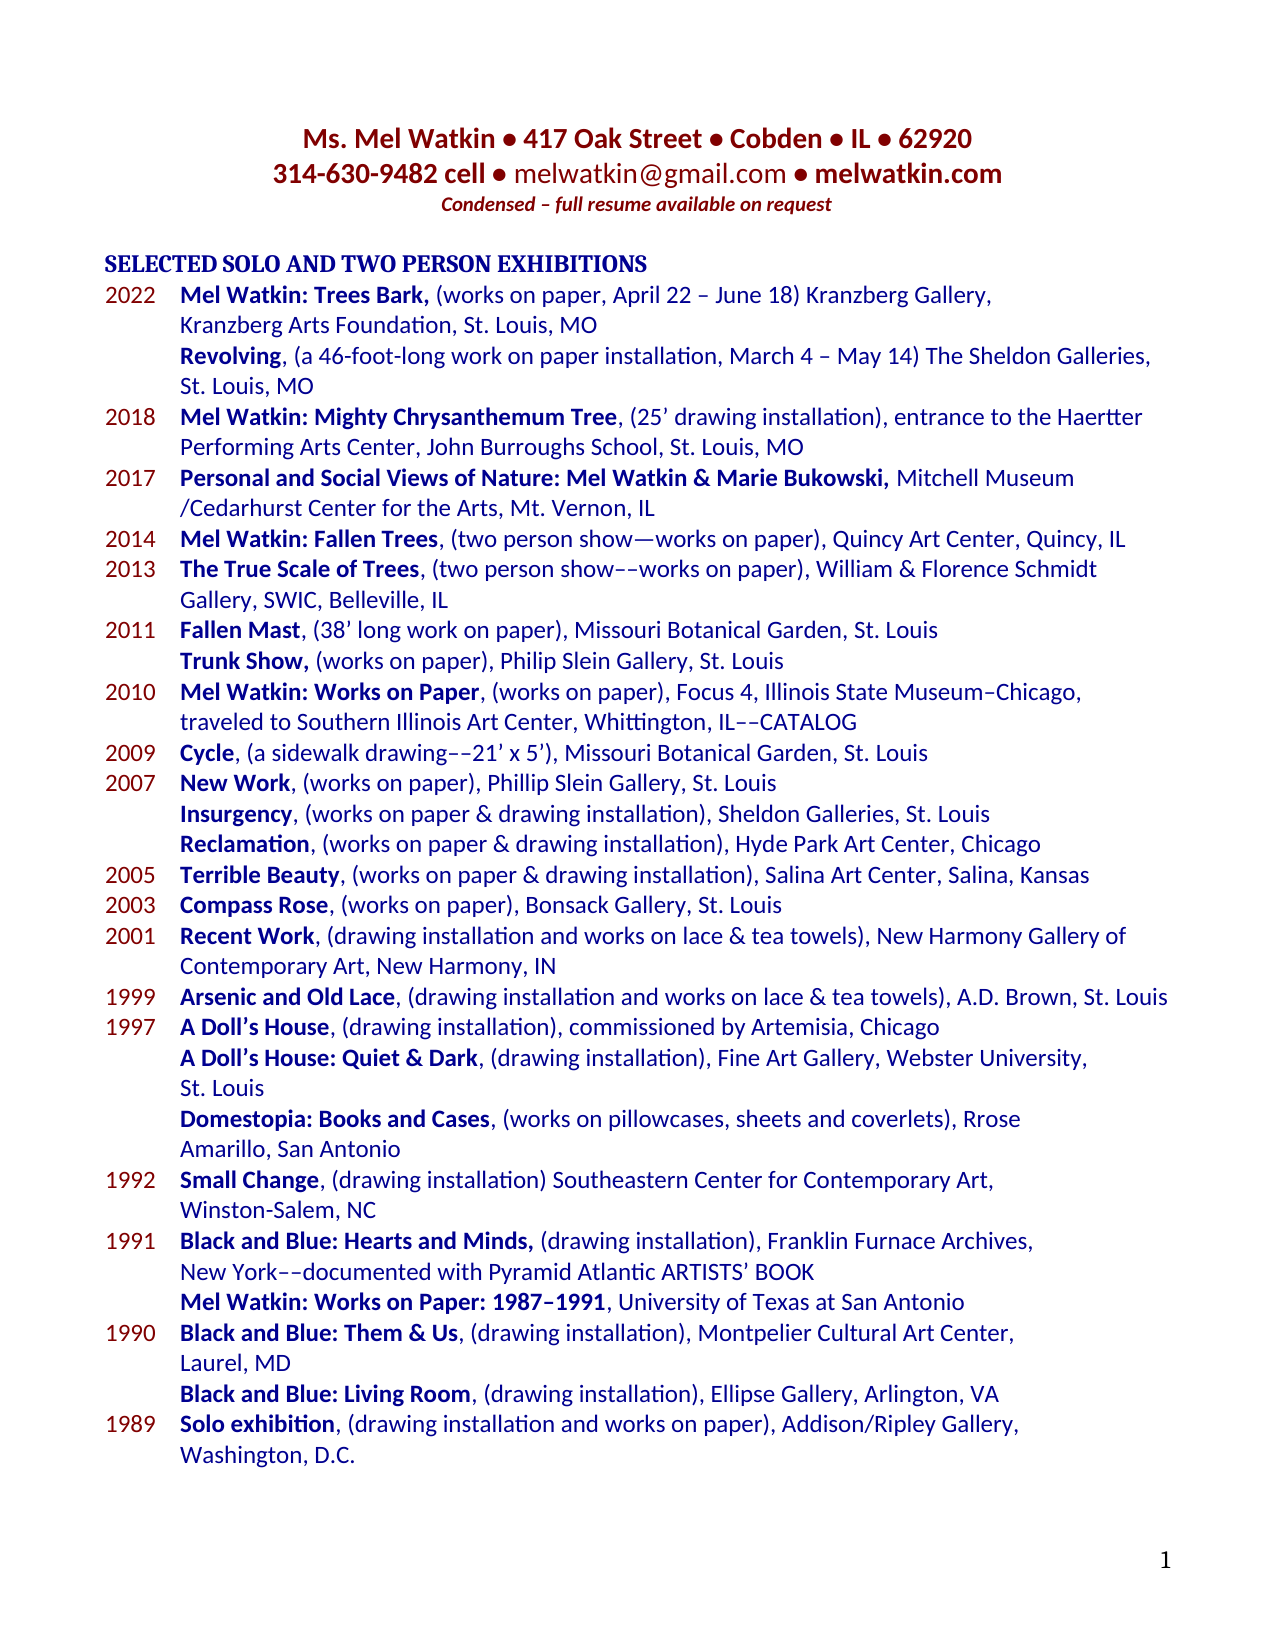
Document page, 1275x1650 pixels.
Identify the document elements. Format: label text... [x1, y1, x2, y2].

text Trunk Show, (works on paper), Philip Slein Gallery, St. Louis [105, 645, 1170, 676]
text Reclamation, (works on paper & drawing installation), Hyde Park Art Center, Chicago [105, 828, 1170, 859]
text Revolving, (a 46-foot-long work on paper installation, March 4 – May 14) The Sheldon Galleries, St. Louis, MO [180, 340, 1170, 401]
text Amarillo, San Antonio [105, 1133, 1170, 1164]
text 314-630-9482 cell • melwatkin@gmail.com • melwatkin.com [105, 156, 1170, 191]
text 2001 Recent Work, (drawing installation and works on lace & tea towels), New Harmony Gallery of [105, 920, 1170, 950]
text Performing Arts Center, John Burroughs School, St. Louis, MO [105, 432, 1170, 462]
text New York––documented with Pyramid Atlantic ARTISTS’ BOOK [105, 1256, 1170, 1286]
text Washington, D.C. [105, 1439, 1170, 1469]
text Domestopia: Books and Cases, (works on pillowcases, sheets and coverlets), Rrose [105, 1103, 1170, 1133]
text Ms. Mel Watkin • 417 Oak Street • Cobden • IL • 62920 [105, 120, 1170, 156]
text 1999 Arsenic and Old Lace, (drawing installation and works on lace & tea towels), A.D. Brown, St. Louis [105, 981, 1170, 1011]
text Kranzberg Arts Foundation, St. Louis, MO [105, 309, 1170, 340]
text 1989 Solo exhibition, (drawing installation and works on paper), Addison/Ripley Gallery, [105, 1408, 1170, 1439]
text 2010 Mel Watkin: Works on Paper, (works on paper), Focus 4, Illinois State Museum–Chicago, traveled to Southern Illinois Art Center, Whittington, IL––CATALOG [105, 676, 1170, 737]
text 2005 Terrible Beauty, (works on paper & drawing installation), Salina Art Center, Salina, Kansas [105, 859, 1170, 889]
text 2017 Personal and Social Views of Nature: Mel Watkin & Marie Bukowski, Mitchell Museum /Cedarhurst Center for the Arts, Mt. Vernon, IL [105, 462, 1170, 523]
text St. Louis [105, 1072, 1170, 1103]
text Mel Watkin: Works on Paper: 1987–1991, University of Texas at San Antonio [105, 1286, 1170, 1317]
text 2007 New Work, (works on paper), Phillip Slein Gallery, St. Louis [105, 767, 1170, 798]
text 1997 A Doll’s House, (drawing installation), commissioned by Artemisia, Chicago [105, 1011, 1170, 1042]
text Condensed – full resume available on request [105, 191, 1170, 217]
text 1990 Black and Blue: Them & Us, (drawing installation), Montpelier Cultural Art Center, [105, 1317, 1170, 1347]
text 1991 Black and Blue: Hearts and Minds, (drawing installation), Franklin Furnace Archives, [105, 1225, 1170, 1256]
text 2003 Compass Rose, (works on paper), Bonsack Gallery, St. Louis [105, 889, 1170, 920]
text Laurel, MD [105, 1347, 1170, 1378]
text 2018 Mel Watkin: Mighty Chrysanthemum Tree, (25’ drawing installation), entrance to the Haertter [105, 401, 1170, 432]
text Contemporary Art, New Harmony, IN [105, 950, 1170, 981]
text 2011 Fallen Mast, (38’ long work on paper), Missouri Botanical Garden, St. Louis [105, 615, 1170, 645]
text Insurgency, (works on paper & drawing installation), Sheldon Galleries, St. Louis [105, 798, 1170, 828]
text Black and Blue: Living Room, (drawing installation), Ellipse Gallery, Arlington, VA [105, 1378, 1170, 1408]
text 2009 Cycle, (a sidewalk drawing––21’ x 5’), Missouri Botanical Garden, St. Louis [105, 737, 1170, 767]
text Winston-Salem, NC [105, 1194, 1170, 1225]
text 2013 The True Scale of Trees, (two person show––works on paper), William & Florence Schmidt Gallery, SWIC, Belleville, IL [105, 554, 1170, 615]
text 2022 Mel Watkin: Trees Bark, (works on paper, April 22 – June 18) Kranzberg Gallery, [105, 279, 1170, 309]
text 2014 Mel Watkin: Fallen Trees, (two person show—works on paper), Quincy Art Center, Quincy, IL [105, 523, 1170, 554]
text 1992 Small Change, (drawing installation) Southeastern Center for Contemporary Art, [105, 1164, 1170, 1194]
text A Doll’s House: Quiet & Dark, (drawing installation), Fine Art Gallery, Webster University, [105, 1042, 1170, 1072]
text SELECTED SOLO AND TWO PERSON EXHIBITIONS [105, 250, 1170, 279]
